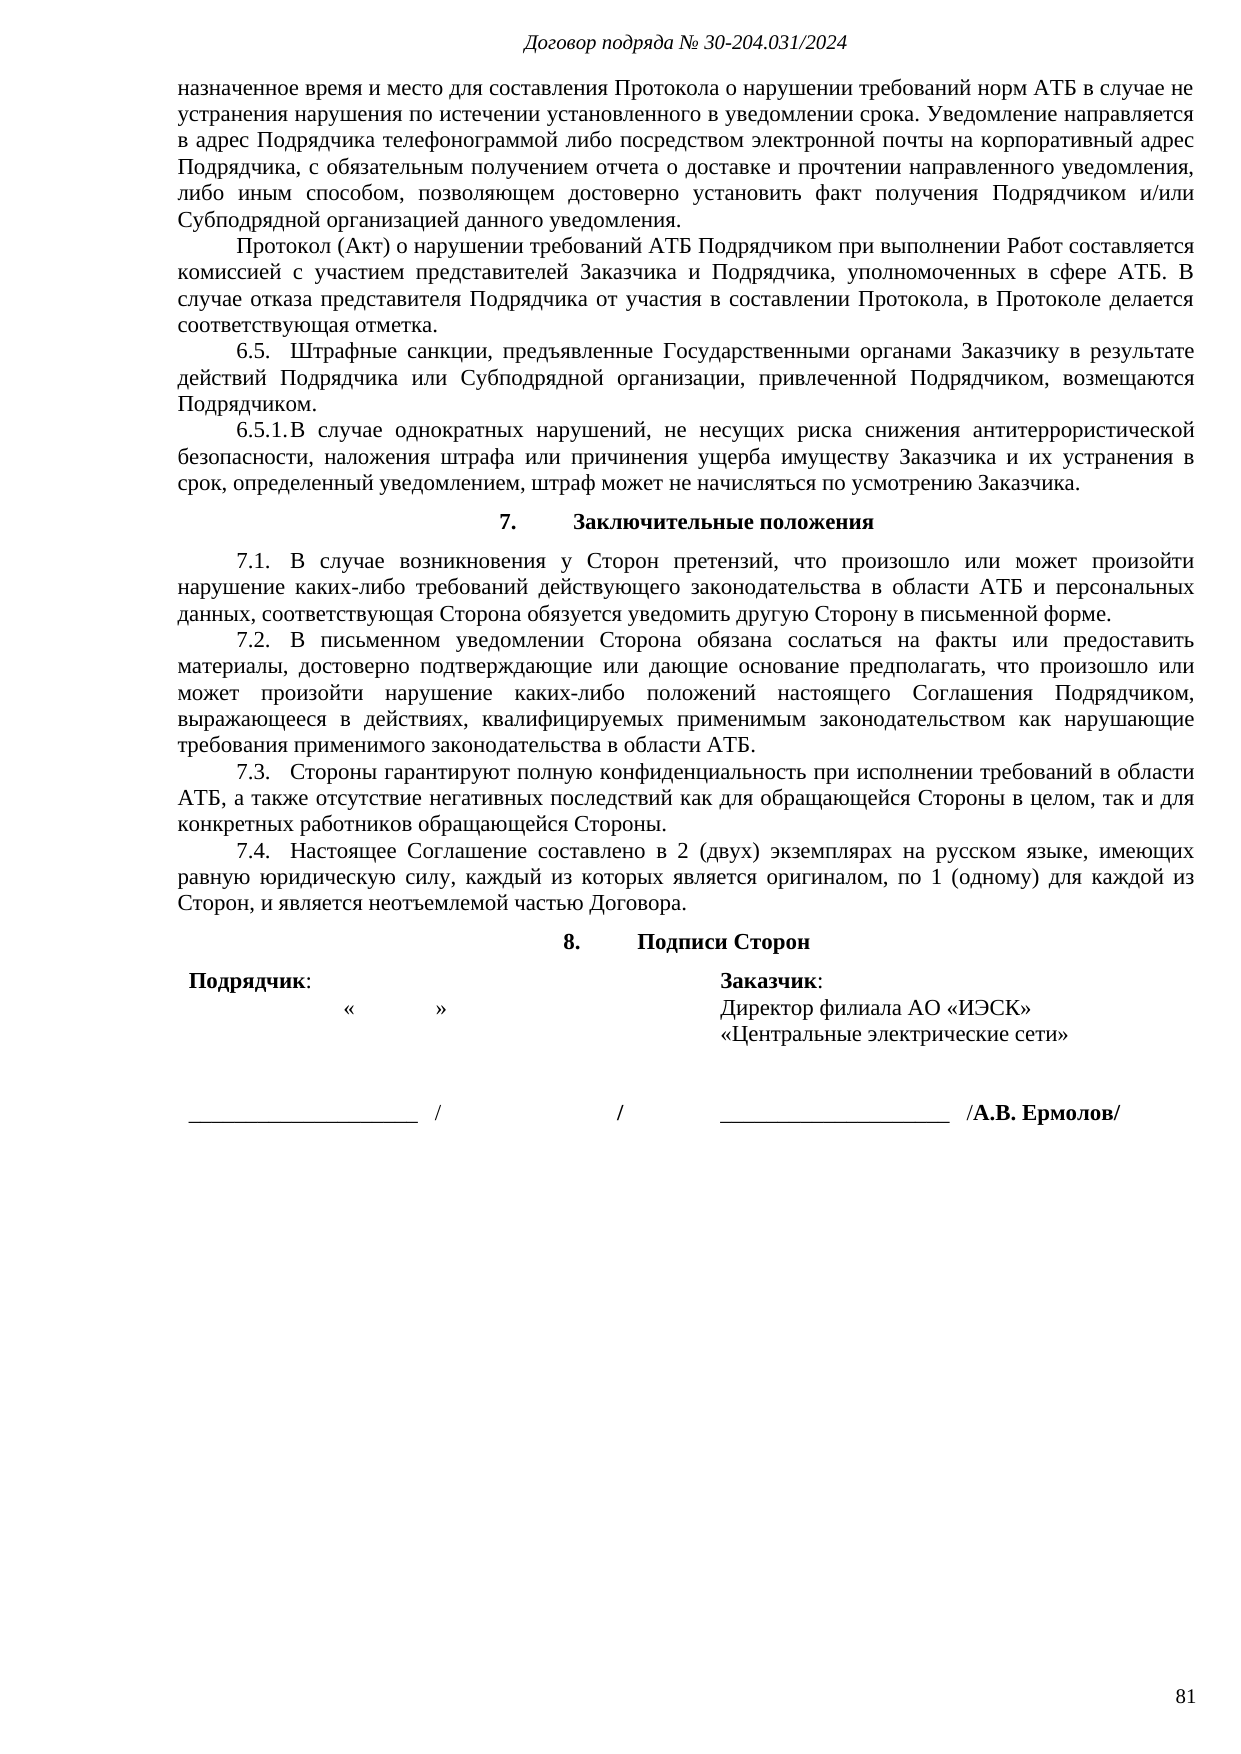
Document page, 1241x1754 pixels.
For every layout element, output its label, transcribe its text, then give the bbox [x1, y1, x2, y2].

list Штрафные санкции, предъявленные Государственными органами Заказчику в результате действий Подрядчика или Субподрядной организации, привлеченной Подрядчиком, возмещаются Подрядчиком. [177, 337, 1196, 416]
list Настоящее Соглашение составлено в 2 (двух) экземплярах на русском языке, имеющих равную юридическую силу, каждый из которых является оригиналом, по 1 (одному) для каждой из Сторон, и является неотъемлемой частью Договора. [177, 837, 1196, 916]
table_header Подрядчик: Директор ООО «ЭлМонт» ____________________ /Д.Г. Нисковский/ [177, 967, 709, 1152]
list Стороны гарантируют полную конфиденциальность при исполнении требований в области АТБ, а также отсутствие негативных последствий как для обращающейся Стороны в целом, так и для конкретных работников обращающейся Стороны. [177, 758, 1196, 837]
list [177, 74, 1196, 232]
list В письменном уведомлении Сторона обязана сослаться на факты или предоставить материалы, достоверно подтверждающие или дающие основание предполагать, что произошло или может произойти нарушение каких-либо положений настоящего Соглашения Подрядчиком, выражающееся в действиях, квалифицируемых применимым законодательством как нарушающие требования применимого законодательства в области АТБ. [177, 626, 1196, 758]
list В случае однократных нарушений, не несущих риска снижения антитеррористической безопасности, наложения штрафа или причинения ущерба имуществу Заказчика и их устранения в срок, определенный уведомлением, штраф может не начисляться по усмотрению Заказчика. [177, 416, 1196, 496]
list Заключительные положения [177, 508, 1196, 534]
list Протокол (Акт) о нарушении требований АТБ Подрядчиком при выполнении Работ составляется комиссией с участием представителей Заказчика и Подрядчика, уполномоченных в сфере АТБ. В случае отказа представителя Подрядчика от участия в составлении Протокола, в Протоколе делается соответствующая отметка. [177, 232, 1196, 337]
list Подписи Сторон [177, 928, 1196, 955]
table_header Заказчик: Директор филиала АО «ИЭСК» «Центральные электрические сети» ____________________ /А.В. Ермолов/ [709, 967, 1211, 1152]
list В случае возникновения у Сторон претензий, что произошло или может произойти нарушение каких-либо требований действующего законодательства в области АТБ и персональных данных, соответствующая Сторона обязуется уведомить другую Сторону в письменной форме. [177, 547, 1196, 626]
